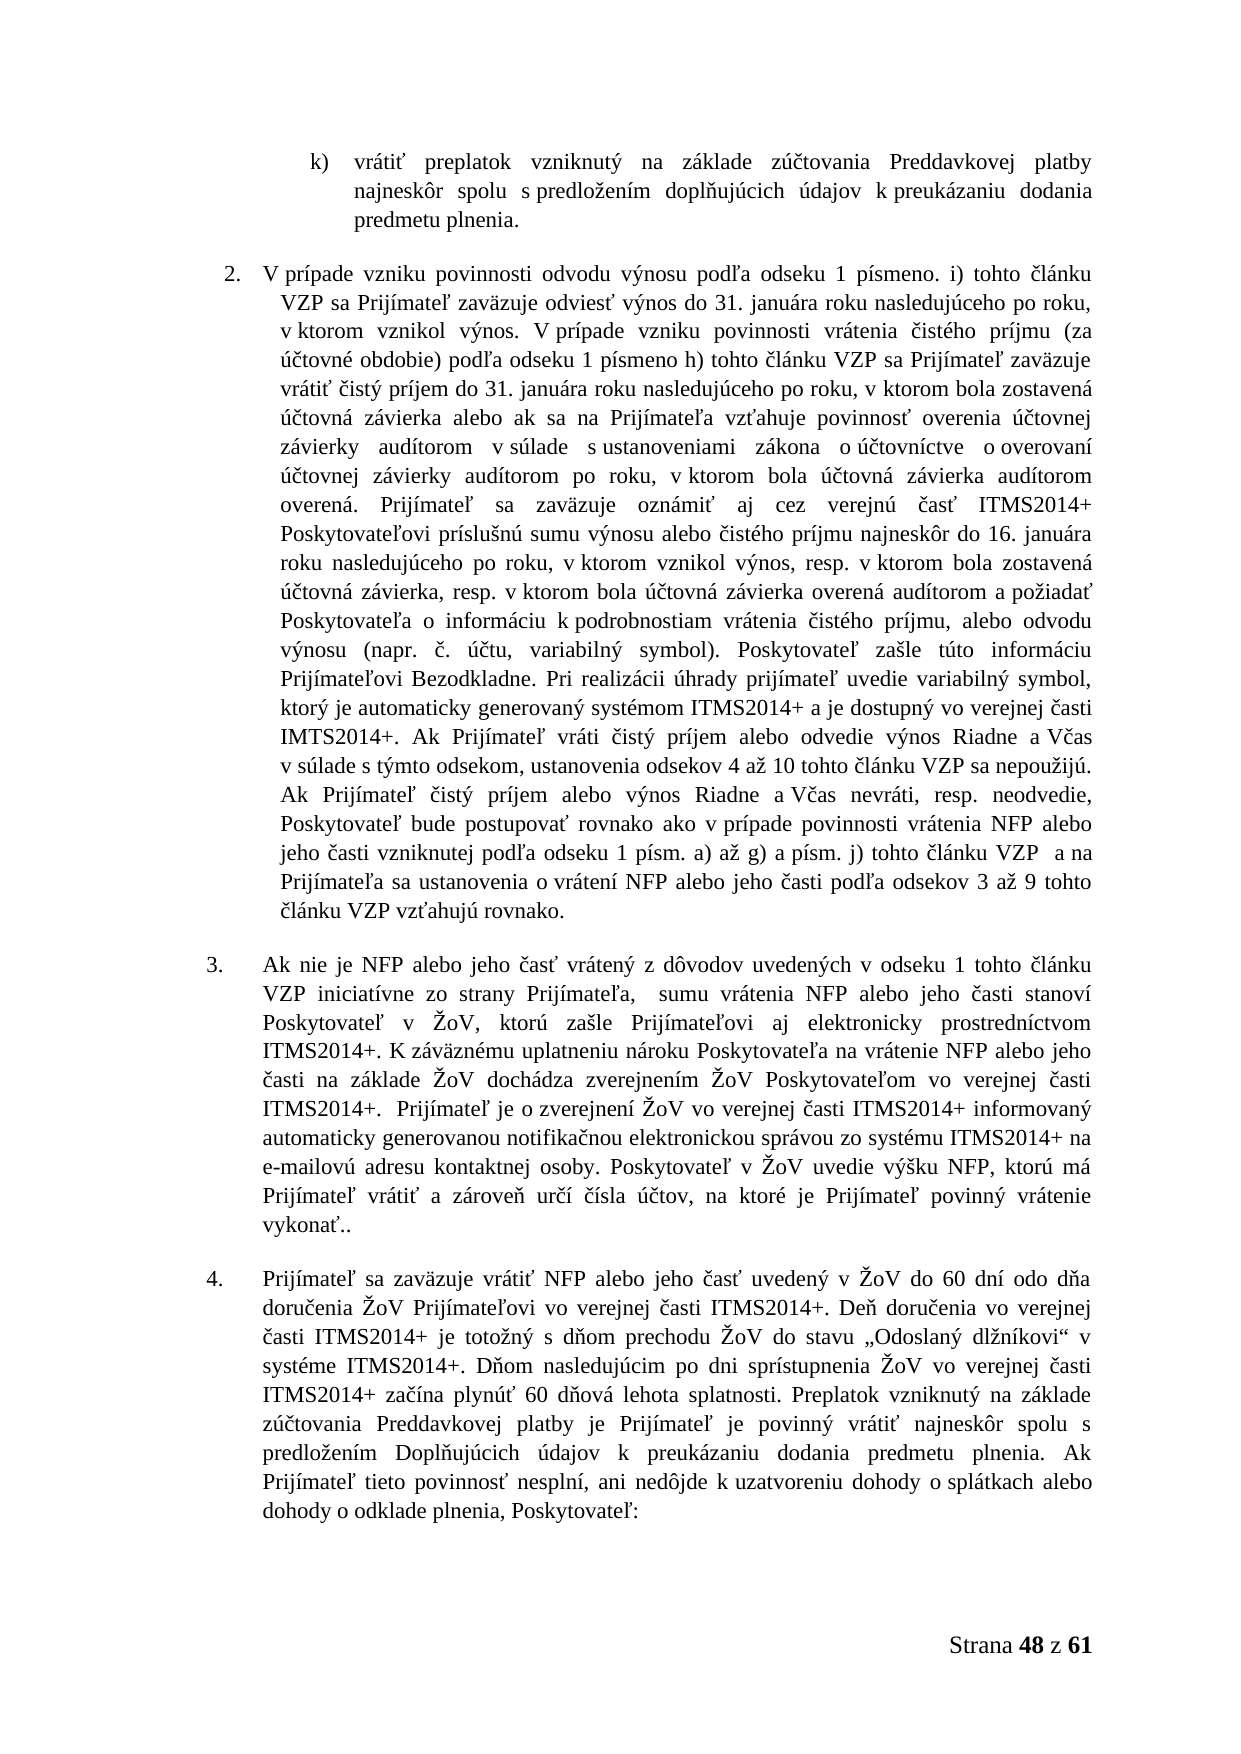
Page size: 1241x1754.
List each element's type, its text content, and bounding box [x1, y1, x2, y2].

list Prijímateľ sa zaväzuje vrátiť NFP alebo jeho časť uvedený v ŽoV do 60 dní odo dňa doručenia ŽoV Prijímateľovi vo verejnej časti ITMS2014+. Deň doručenia vo verejnej časti ITMS2014+ je totožný s dňom prechodu ŽoV do stavu „Odoslaný dlžníkovi“ v systéme ITMS2014+. Dňom nasledujúcim po dni sprístupnenia ŽoV vo verejnej časti ITMS2014+ začína plynúť 60 dňová lehota splatnosti. Preplatok vzniknutý na základe zúčtovania Preddavkovej platby je Prijímateľ je povinný vrátiť najneskôr spolu s predložením Doplňujúcich údajov k preukázaniu dodania predmetu plnenia. Ak Prijímateľ tieto povinnosť nesplní, ani nedôjde k uzatvoreniu dohody o splátkach alebo dohody o odklade plnenia, Poskytovateľ: [206, 1265, 1092, 1523]
list vrátiť preplatok vzniknutý na základe zúčtovania Preddavkovej platby najneskôr spolu s predložením doplňujúcich údajov k preukázaniu dodania predmetu plnenia. [310, 148, 1092, 232]
list Ak nie je NFP alebo jeho časť vrátený z dôvodov uvedených v odseku 1 tohto článku VZP iniciatívne zo strany Prijímateľa, sumu vrátenia NFP alebo jeho časti stanoví Poskytovateľ v ŽoV, ktorú zašle Prijímateľovi aj elektronicky prostredníctvom ITMS2014+. K záväznému uplatneniu nároku Poskytovateľa na vrátenie NFP alebo jeho časti na základe ŽoV dochádza zverejnením ŽoV Poskytovateľom vo verejnej časti ITMS2014+. Prijímateľ je o zverejnení ŽoV vo verejnej časti ITMS2014+ informovaný automaticky generovanou notifikačnou elektronickou správou zo systému ITMS2014+ na e-mailovú adresu kontaktnej osoby. Poskytovateľ v ŽoV uvedie výšku NFP, ktorú má Prijímateľ vrátiť a zároveň určí čísla účtov, na ktoré je Prijímateľ povinný vrátenie vykonať.. [206, 951, 1092, 1238]
list V prípade vzniku povinnosti odvodu výnosu podľa odseku 1 písmeno. i) tohto článku VZP sa Prijímateľ zaväzuje odviesť výnos do 31. januára roku nasledujúceho po roku, v ktorom vznikol výnos. V prípade vzniku povinnosti vrátenia čistého príjmu (za účtovné obdobie) podľa odseku 1 písmeno h) tohto článku VZP sa Prijímateľ zaväzuje vrátiť čistý príjem do 31. januára roku nasledujúceho po roku, v ktorom bola zostavená účtovná závierka alebo ak sa na Prijímateľa vzťahuje povinnosť overenia účtovnej závierky audítorom v súlade s ustanoveniami zákona o účtovníctve o overovaní účtovnej závierky audítorom po roku, v ktorom bola účtovná závierka audítorom overená. Prijímateľ sa zaväzuje oznámiť aj cez verejnú časť ITMS2014+ Poskytovateľovi príslušnú sumu výnosu alebo čistého príjmu najneskôr do 16. januára roku nasledujúceho po roku, v ktorom vznikol výnos, resp. v ktorom bola zostavená účtovná závierka, resp. v ktorom bola účtovná závierka overená audítorom a požiadať Poskytovateľa o informáciu k podrobnostiam vrátenia čistého príjmu, alebo odvodu výnosu (napr. č. účtu, variabilný symbol). Poskytovateľ zašle túto informáciu Prijímateľovi Bezodkladne. Pri realizácii úhrady prijímateľ uvedie variabilný symbol, ktorý je automaticky generovaný systémom ITMS2014+ a je dostupný vo verejnej časti IMTS2014+. Ak Prijímateľ vráti čistý príjem alebo odvedie výnos Riadne a Včas v súlade s týmto odsekom, ustanovenia odsekov 4 až 10 tohto článku VZP sa nepoužijú. Ak Prijímateľ čistý príjem alebo výnos Riadne a Včas nevráti, resp. neodvedie, Poskytovateľ bude postupovať rovnako ako v prípade povinnosti vrátenia NFP alebo jeho časti vzniknutej podľa odseku 1 písm. a) až g) a písm. j) tohto článku VZP a na Prijímateľa sa ustanovenia o vrátení NFP alebo jeho časti podľa odsekov 3 až 9 tohto článku VZP vzťahujú rovnako. [224, 259, 1092, 923]
